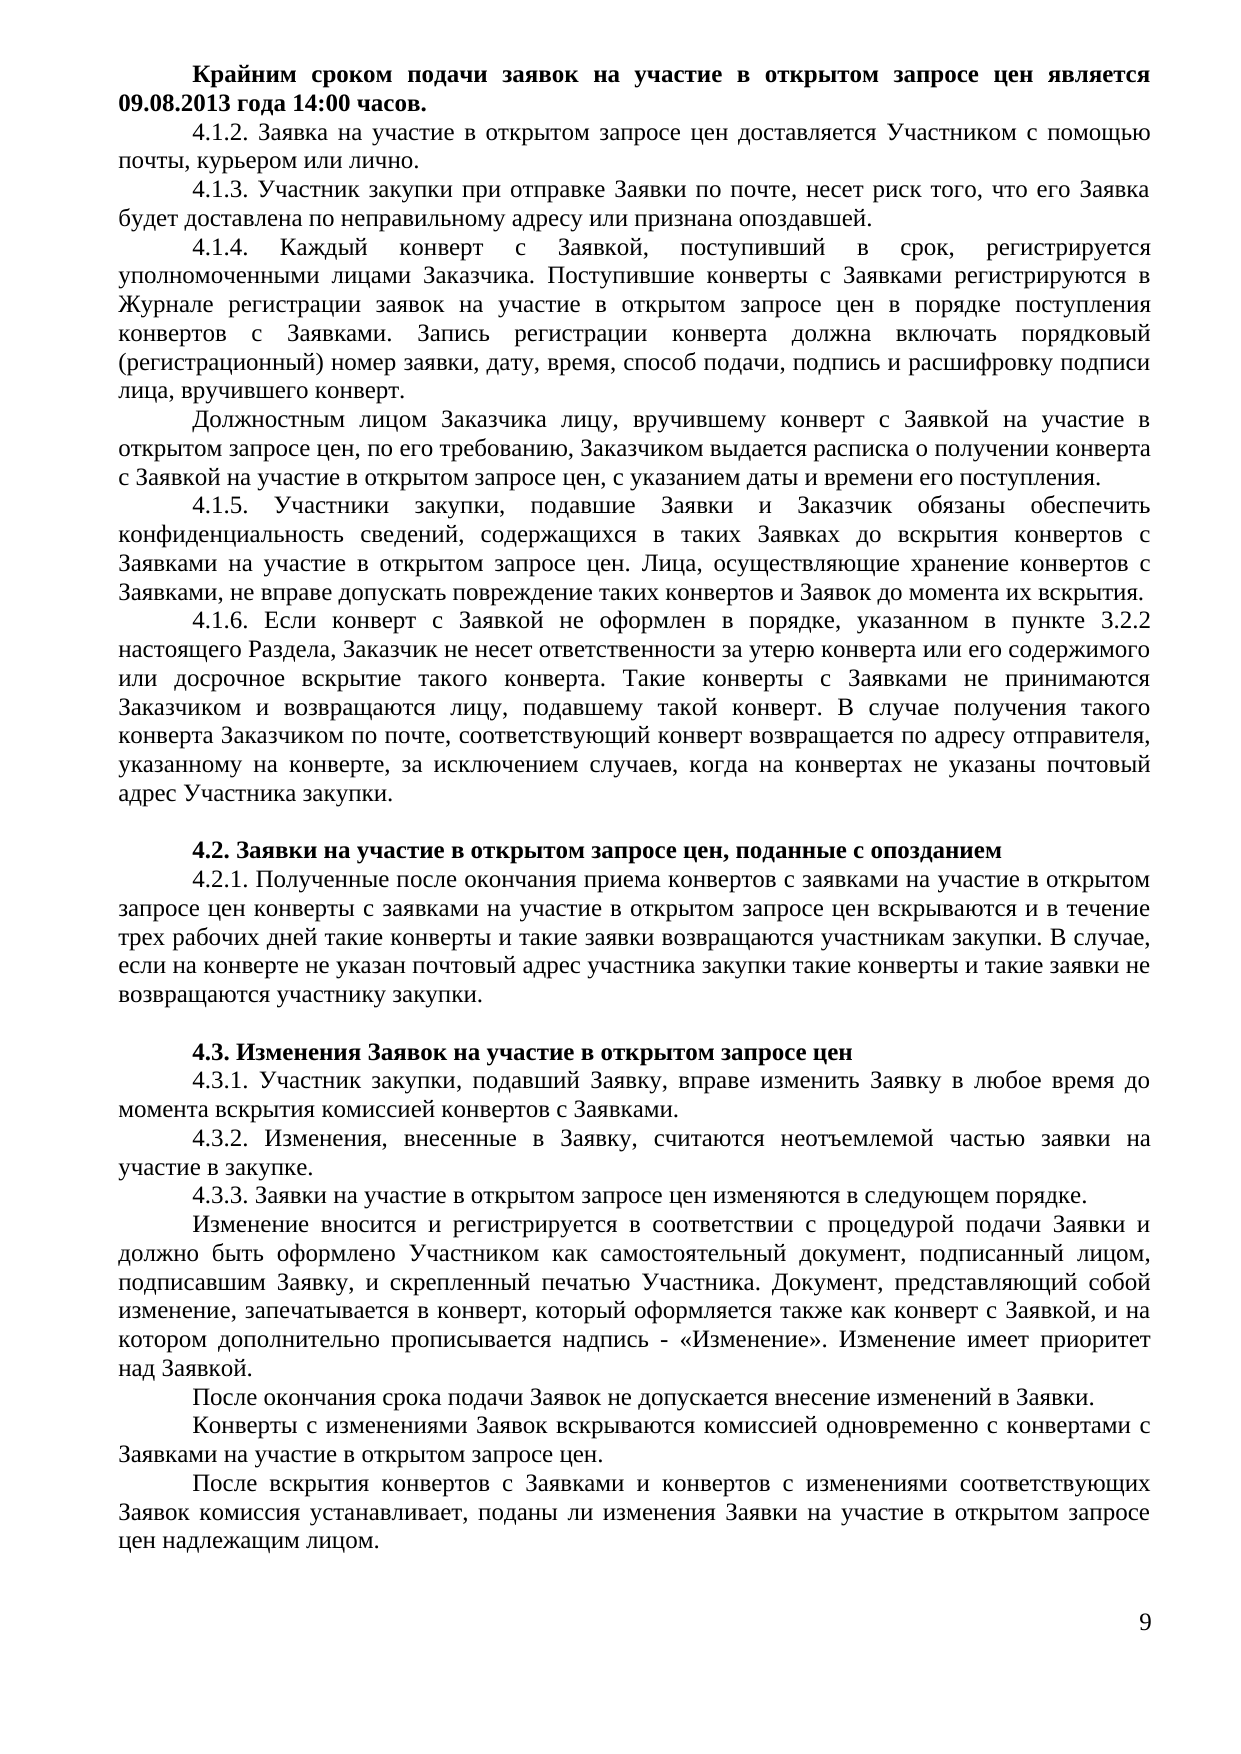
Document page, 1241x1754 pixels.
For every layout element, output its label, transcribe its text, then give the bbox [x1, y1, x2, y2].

text 4.1.6. Если конверт с Заявкой не оформлен в порядке, указанном в пункте 3.2.2 настоящего Раздела, Заказчик не несет ответственности за утерю конверта или его содержимого или досрочное вскрытие такого конверта. Такие конверты с Заявками не принимаются Заказчиком и возвращаются лицу, подавшему такой конверт. В случае получения такого конверта Заказчиком по почте, соответствующий конверт возвращается по адресу отправителя, указанному на конверте, за исключением случаев, когда на конвертах не указаны почтовый адрес Участника закупки. [118, 605, 1152, 807]
text 4.3.2. Изменения, внесенные в Заявку, считаются неотъемлемой частью заявки на участие в закупке. [118, 1123, 1152, 1180]
text 4.3. Изменения Заявок на участие в открытом запросе цен [118, 1037, 1152, 1065]
text 4.1.2. Заявка на участие в открытом запросе цен доставляется Участником с помощью почты, курьером или лично. [118, 117, 1152, 174]
text Крайним сроком подачи заявок на участие в открытом запросе цен является 09.08.2013 года 14:00 часов. [118, 59, 1152, 117]
text Должностным лицом Заказчика лицу, вручившему конверт с Заявкой на участие в открытом запросе цен, по его требованию, Заказчиком выдается расписка о получении конверта с Заявкой на участие в открытом запросе цен, с указанием даты и времени его поступления. [118, 404, 1152, 490]
text Изменение вносится и регистрируется в соответствии с процедурой подачи Заявки и должно быть оформлено Участником как самостоятельный документ, подписанный лицом, подписавшим Заявку, и скрепленный печатью Участника. Документ, представляющий собой изменение, запечатывается в конверт, который оформляется также как конверт с Заявкой, и на котором дополнительно прописывается надпись - «Изменение». Изменение имеет приоритет над Заявкой. [118, 1209, 1152, 1382]
text После окончания срока подачи Заявок не допускается внесение изменений в Заявки. [118, 1382, 1152, 1410]
text После вскрытия конвертов с Заявками и конвертов с изменениями соответствующих Заявок комиссия устанавливает, поданы ли изменения Заявки на участие в открытом запросе цен надлежащим лицом. [118, 1468, 1152, 1554]
text 4.3.3. Заявки на участие в открытом запросе цен изменяются в следующем порядке. [118, 1180, 1152, 1209]
text 4.2.1. Полученные после окончания приема конвертов с заявками на участие в открытом запросе цен конверты с заявками на участие в открытом запросе цен вскрываются и в течение трех рабочих дней такие конверты и такие заявки возвращаются участникам закупки. В случае, если на конверте не указан почтовый адрес участника закупки такие конверты и такие заявки не возвращаются участнику закупки. [118, 864, 1152, 1008]
text 4.1.3. Участник закупки при отправке Заявки по почте, несет риск того, что его Заявка будет доставлена по неправильному адресу или признана опоздавшей. [118, 174, 1152, 232]
text 4.3.1. Участник закупки, подавший Заявку, вправе изменить Заявку в любое время до момента вскрытия комиссией конвертов с Заявками. [118, 1065, 1152, 1123]
text Конверты с изменениями Заявок вскрываются комиссией одновременно с конвертами с Заявками на участие в открытом запросе цен. [118, 1410, 1152, 1468]
text 4.1.5. Участники закупки, подавшие Заявки и Заказчик обязаны обеспечить конфиденциальность сведений, содержащихся в таких Заявках до вскрытия конвертов с Заявками на участие в открытом запросе цен. Лица, осуществляющие хранение конвертов с Заявками, не вправе допускать повреждение таких конвертов и Заявок до момента их вскрытия. [118, 490, 1152, 605]
text 4.1.4. Каждый конверт с Заявкой, поступивший в срок, регистрируется уполномоченными лицами Заказчика. Поступившие конверты с Заявками регистрируются в Журнале регистрации заявок на участие в открытом запросе цен в порядке поступления конвертов с Заявками. Запись регистрации конверта должна включать порядковый (регистрационный) номер заявки, дату, время, способ подачи, подпись и расшифровку подписи лица, вручившего конверт. [118, 232, 1152, 404]
text 4.2. Заявки на участие в открытом запросе цен, поданные с опозданием [118, 835, 1152, 864]
